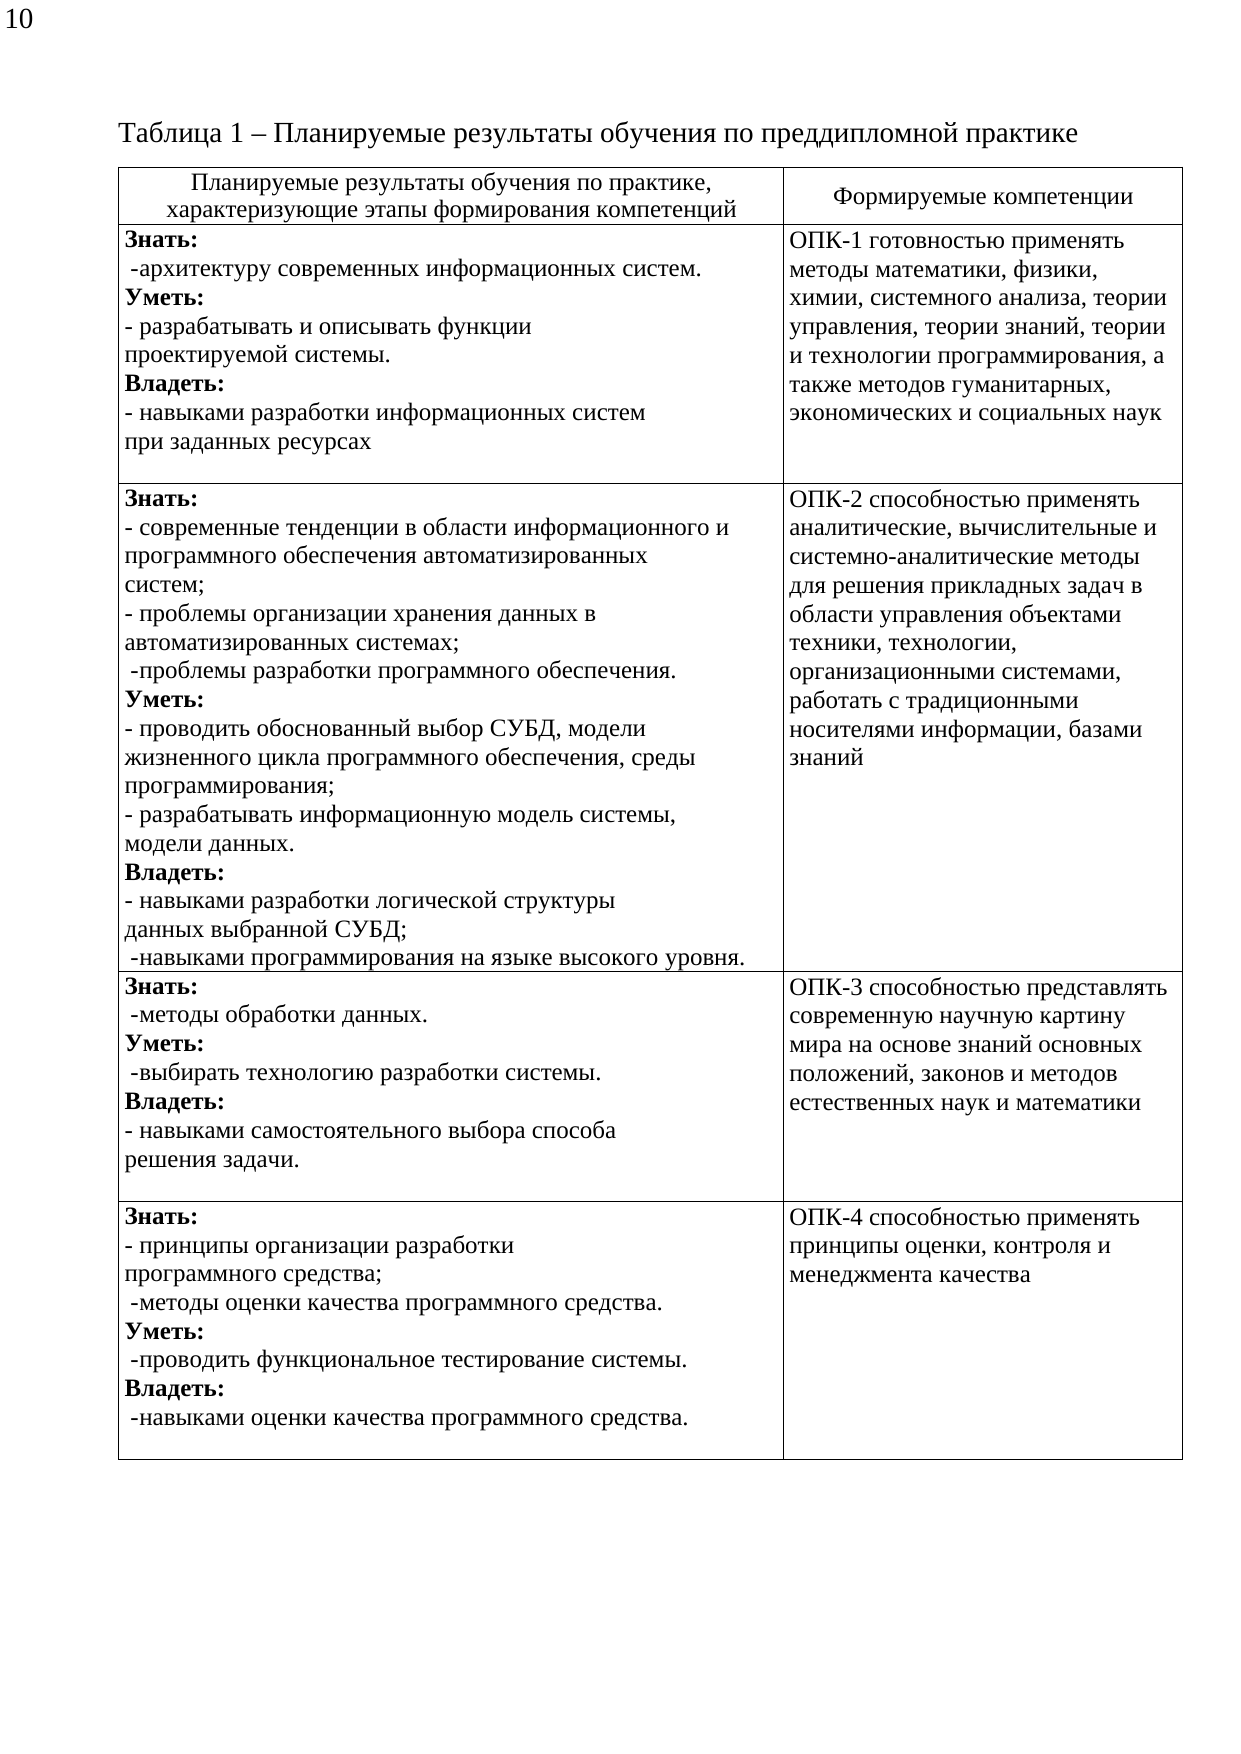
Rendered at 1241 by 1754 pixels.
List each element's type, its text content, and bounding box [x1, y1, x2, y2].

table_cell Знать: современные тенденции в области информационного и программного обеспечения автоматизированных систем; проблемы организации хранения данных в автоматизированных системах; проблемы разработки программного обеспечения. Уметь: проводить обоснованный выбор СУБД, модели жизненного цикла программного обеспечения, среды программирования; разрабатывать информационную модель системы, модели данных. Владеть: навыками разработки логической структуры данных выбранной СУБД; навыками программирования на языке высокого уровня. [119, 484, 783, 971]
table_header Формируемые компетенции [784, 168, 1182, 224]
table_cell Знать: принципы организации разработки программного средства; методы оценки качества программного средства. Уметь: проводить функциональное тестирование системы. Владеть: навыками оценки качества программного средства. [119, 1202, 783, 1459]
table_cell ОПК-2 способностью применять аналитические, вычислительные и системно-аналитические методы для решения прикладных задач в области управления объектами техники, технологии, организационными системами, работать с традиционными носителями информации, базами знаний [784, 484, 1182, 971]
table_cell ОПК-4 способностью применять принципы оценки, контроля и менеджмента качества [784, 1202, 1182, 1459]
table_cell Знать: архитектуру современных информационных систем. Уметь: разрабатывать и описывать функции проектируемой системы. Владеть: навыками разработки информационных систем при заданных ресурсах [119, 225, 783, 483]
table_cell ОПК-1 готовностью применять методы математики, физики, химии, системного анализа, теории управления, теории знаний, теории и технологии программирования, а также методов гуманитарных, экономических и социальных наук [784, 225, 1182, 483]
table_cell Знать: методы обработки данных. Уметь: выбирать технологию разработки системы. Владеть: навыками самостоятельного выбора способа решения задачи. [119, 972, 783, 1201]
text Таблица 1 – Планируемые результаты обучения по преддипломной практике [118, 115, 1207, 149]
table_cell ОПК-3 способностью представлять современную научную картину мира на основе знаний основных положений, законов и методов естественных наук и математики [784, 972, 1182, 1201]
table_header Планируемые результаты обучения по практике, характеризующие этапы формирования компетенций [119, 168, 783, 224]
